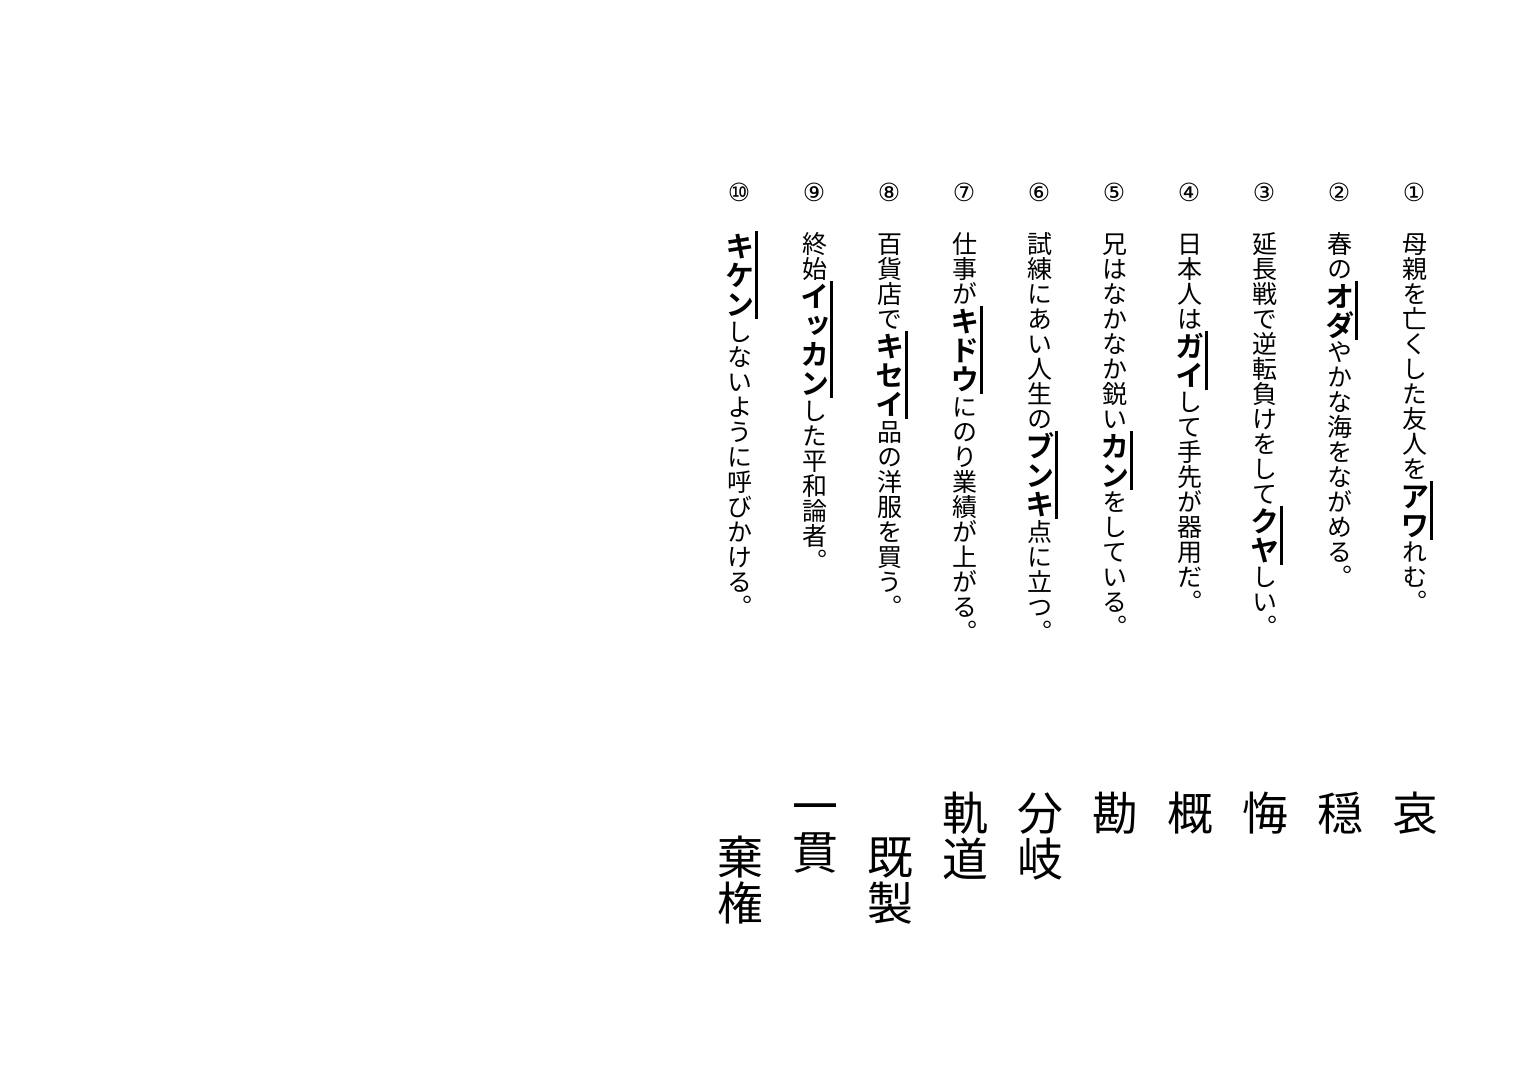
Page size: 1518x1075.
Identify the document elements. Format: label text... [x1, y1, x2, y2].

text ⑩ キケンしないように呼びかける。 棄権 [703, 177, 778, 986]
text ③ 延長戦で逆転負けをしてクヤしい。 悔 [1228, 177, 1303, 986]
text ⑨ 終始イッカンした平和論者。 一貫 [778, 177, 853, 986]
text ① 母親を亡くした友人をアワれむ。 哀 [1378, 177, 1453, 986]
text ② 春のオダやかな海をながめる。 穏 [1303, 177, 1378, 986]
text ⑧ 百貨店でキセイ品の洋服を買う。 既製 [853, 177, 928, 986]
text ⑦ 仕事がキドウにのり業績が上がる。 軌道 [928, 177, 1003, 986]
text ⑥ 試練にあい人生のブンキ点に立つ。 分岐 [1003, 177, 1078, 986]
text ④ 日本人はガイして手先が器用だ。 概 [1153, 177, 1228, 986]
text ⑤ 兄はなかなか鋭いカンをしている。 勘 [1078, 177, 1153, 986]
